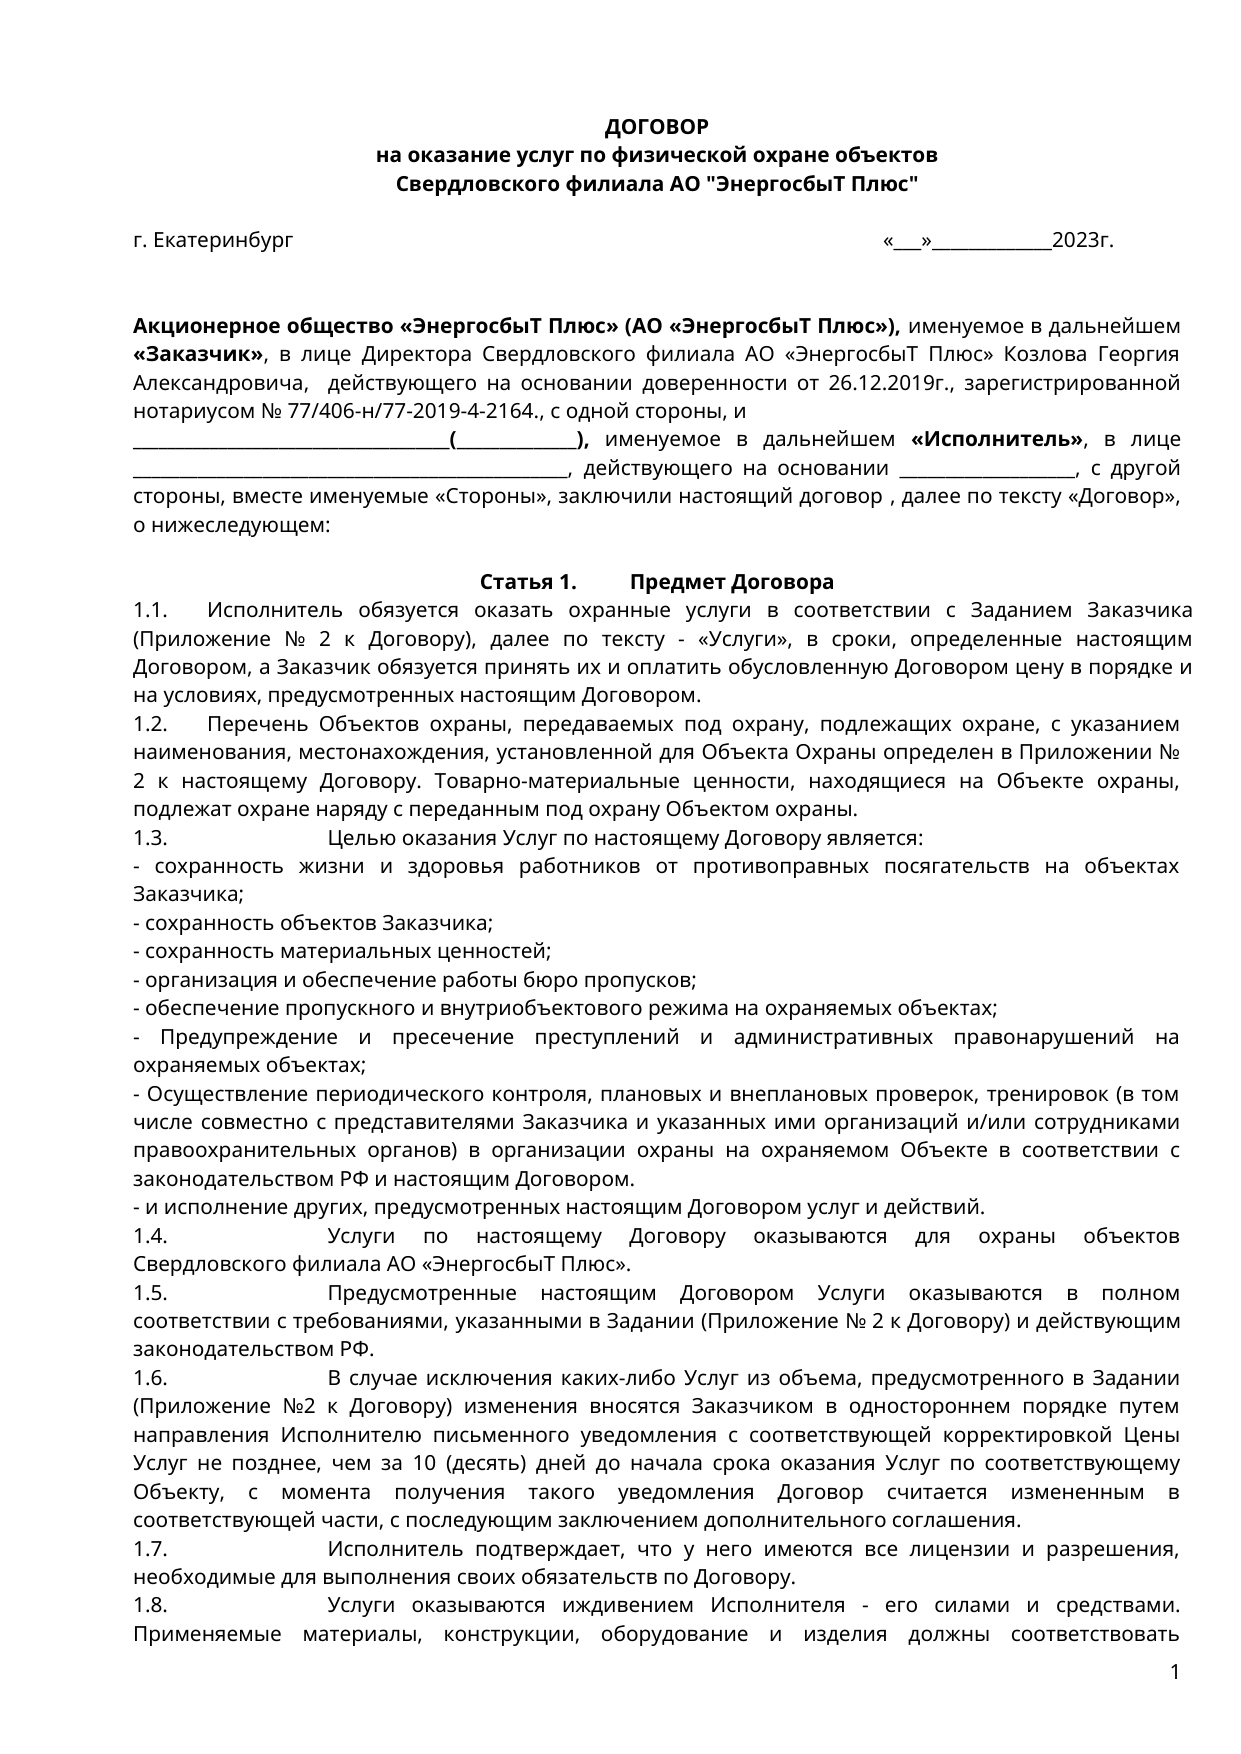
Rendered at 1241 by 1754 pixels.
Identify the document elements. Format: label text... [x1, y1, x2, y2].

text Свердловского филиала АО "ЭнергосбыТ Плюс" [133, 169, 1181, 197]
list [133, 1591, 1181, 1647]
subtitle Предмет Договора [133, 567, 1181, 595]
list - обеспечение пропускного и внутриобъектового режима на охраняемых объектах; [133, 993, 1181, 1022]
text _____________________________________(______________), именуемое в дальнейшем «Исполнитель», в лице _______________________________________________, действующего на основании ___________________, с другой стороны, вместе именуемые «Стороны», заключили настоящий договор , далее по тексту «Договор», о нижеследующем: [133, 424, 1181, 538]
list Услуги по настоящему Договору оказываются для охраны объектов Свердловского филиала АО «ЭнергосбыТ Плюс». [133, 1221, 1181, 1278]
list - сохранность материальных ценностей; [133, 936, 1181, 965]
list - сохранность объектов Заказчика; [133, 908, 1181, 936]
list Исполнитель обязуется оказать охранные услуги в соответствии с Заданием Заказчика (Приложение № 2 к Договору), далее по тексту - «Услуги», в сроки, определенные настоящим Договором, а Заказчик обязуется принять их и оплатить обусловленную Договором цену в порядке и на условиях, предусмотренных настоящим Договором. [133, 595, 1194, 709]
list Перечень Объектов охраны, передаваемых под охрану, подлежащих охране, с указанием наименования, местонахождения, установленной для Объекта Охраны определен в Приложении № 2 к настоящему Договору. Товарно-материальные ценности, находящиеся на Объекте охраны, подлежат охране наряду с переданным под охрану Объектом охраны. [133, 709, 1181, 823]
list - Предупреждение и пресечение преступлений и административных правонарушений на охраняемых объектах; [133, 1022, 1181, 1079]
list Целью оказания Услуг по настоящему Договору является: [133, 823, 1194, 851]
text Акционерное общество «ЭнергосбыТ Плюс» (АО «ЭнергосбыТ Плюс»), именуемое в дальнейшем «Заказчик», в лице Директора Свердловского филиала АО «ЭнергосбыТ Плюс» Козлова Георгия Александровича, действующего на основании доверенности от 26.12.2019г., зарегистрированной нотариусом № 77/406-н/77-2019-4-2164., с одной стороны, и [133, 311, 1181, 424]
text г. Екатеринбург «___»_____________2023г. [133, 226, 1181, 254]
list - Осуществление периодического контроля, плановых и внеплановых проверок, тренировок (в том числе совместно с представителями Заказчика и указанных ими организаций и/или сотрудниками правоохранительных органов) в организации охраны на охраняемом Объекте в соответствии с законодательством РФ и настоящим Договором. [133, 1079, 1181, 1192]
list В случае исключения каких-либо Услуг из объема, предусмотренного в Задании (Приложение №2 к Договору) изменения вносятся Заказчиком в одностороннем порядке путем направления Исполнителю письменного уведомления с соответствующей корректировкой Цены Услуг не позднее, чем за 10 (десять) дней до начала срока оказания Услуг по соответствующему Объекту, с момента получения такого уведомления Договор считается измененным в соответствующей части, с последующим заключением дополнительного соглашения. [133, 1363, 1181, 1534]
text на оказание услуг по физической охране объектов [133, 140, 1181, 169]
text ДОГОВОР [133, 112, 1181, 140]
list Предусмотренные настоящим Договором Услуги оказываются в полном соответствии с требованиями, указанными в Задании (Приложение № 2 к Договору) и действующим законодательством РФ. [133, 1278, 1181, 1363]
list - организация и обеспечение работы бюро пропусков; [133, 965, 1181, 993]
list - сохранность жизни и здоровья работников от противоправных посягательств на объектах Заказчика; [133, 851, 1181, 908]
list - и исполнение других, предусмотренных настоящим Договором услуг и действий. [133, 1192, 1181, 1221]
list Исполнитель подтверждает, что у него имеются все лицензии и разрешения, необходимые для выполнения своих обязательств по Договору. [133, 1534, 1181, 1591]
